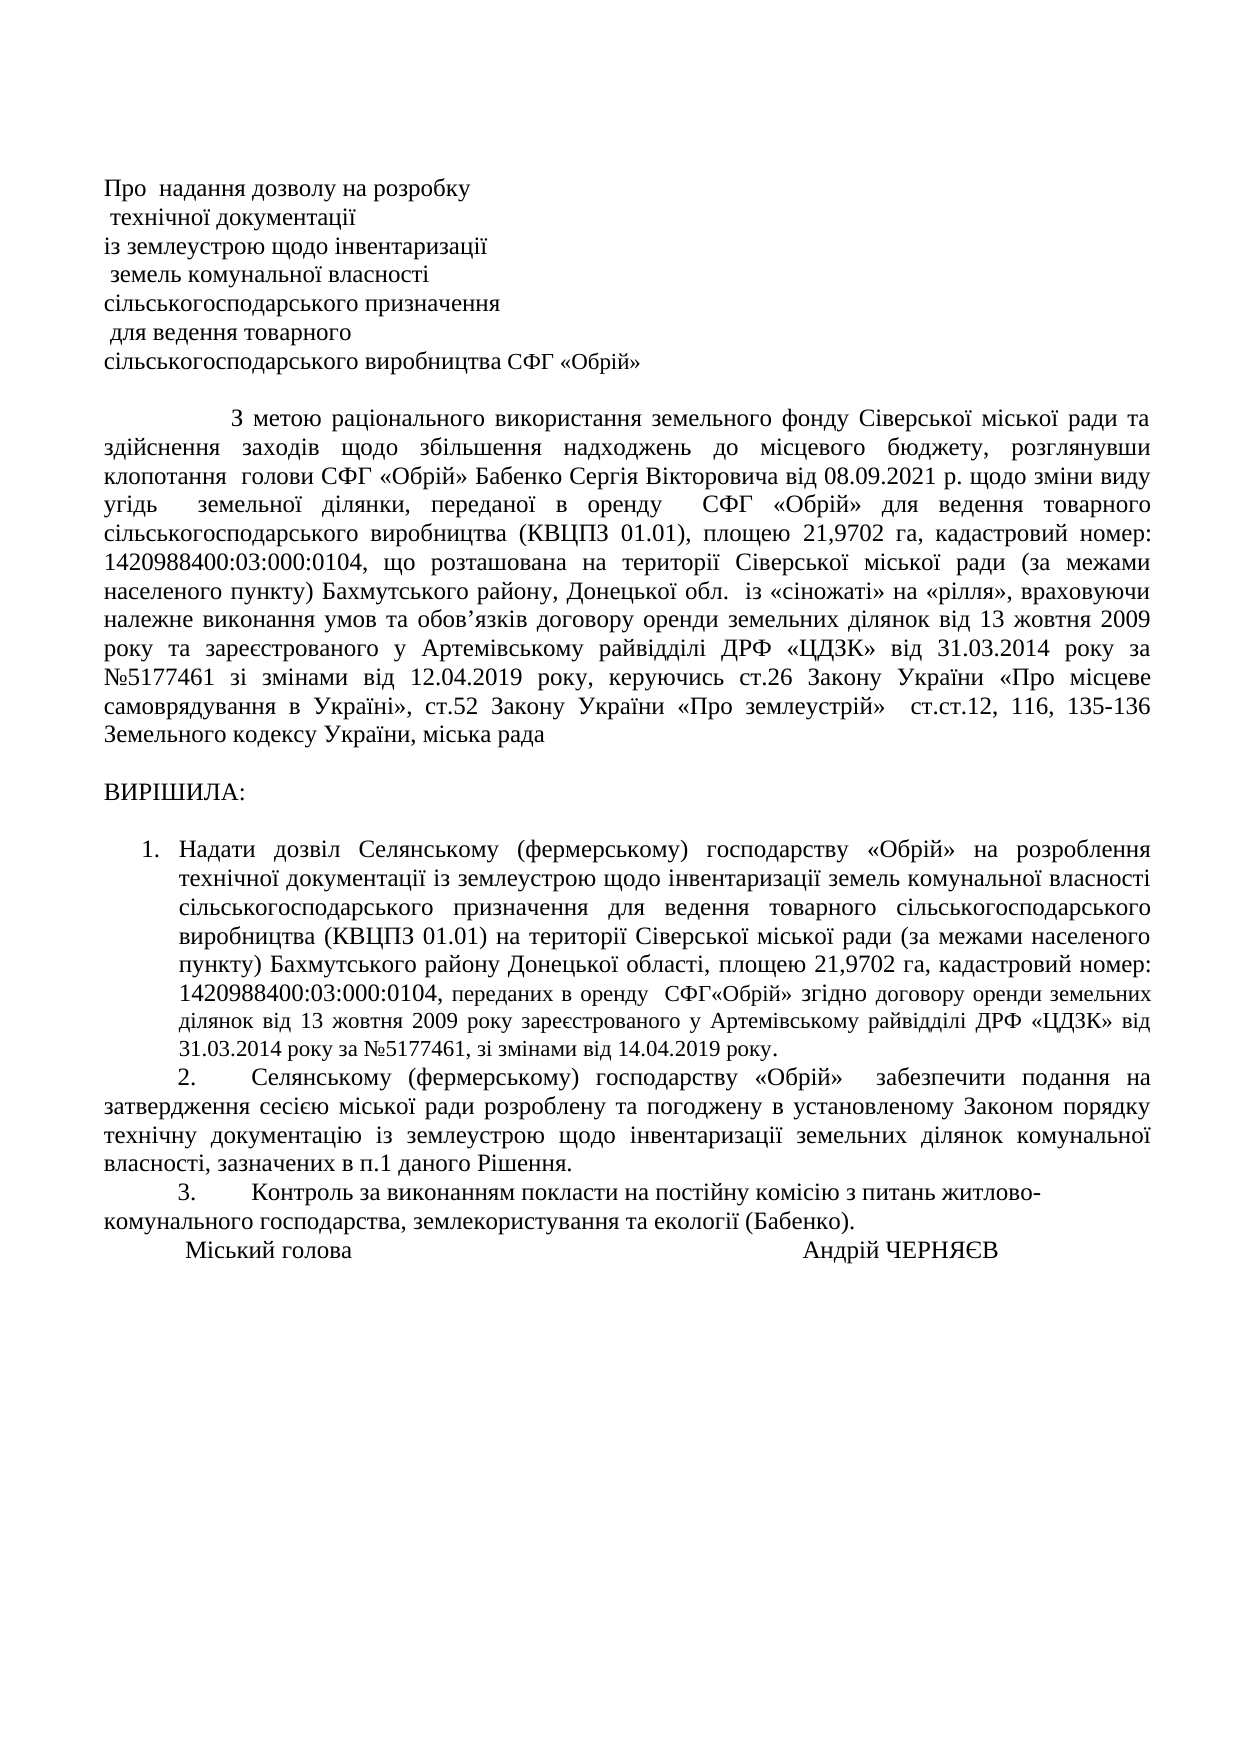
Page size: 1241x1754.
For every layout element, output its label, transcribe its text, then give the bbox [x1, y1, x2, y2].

text ВИРІШИЛА: [103, 777, 1152, 806]
text Міський голова Андрій ЧЕРНЯЄВ [103, 1235, 1152, 1263]
list Контроль за виконанням покласти на постійну комісію з питань житлово-комунального господарства, землекористування та екології (Бабенко). [103, 1177, 1152, 1235]
text земель комунальної власності [103, 259, 1152, 288]
text технічної документації [103, 202, 1152, 231]
text із землеустрою щодо інвентаризації [103, 231, 1152, 259]
list Селянському (фермерському) господарству «Обрій» забезпечити подання на затвердження сесією міської ради розроблену та погоджену в установленому Законом порядку технічну документацію із землеустрою щодо інвентаризації земельних ділянок комунальної власності, зазначених в п.1 даного Рішення. [103, 1062, 1152, 1177]
text Про надання дозволу на розробку [103, 173, 1152, 202]
list Надати дозвіл Селянському (фермерському) господарству «Обрій» на розроблення технічної документації із землеустрою щодо інвентаризації земель комунальної власності сільськогосподарського призначення для ведення товарного сільськогосподарського виробництва (КВЦПЗ 01.01) на території Сіверської міської ради (за межами населеного пункту) Бахмутського району Донецької області, площею 21,9702 га, кадастровий номер: 1420988400:03:000:0104, переданих в оренду СФГ«Обрій» згідно договору оренди земельних ділянок від 13 жовтня 2009 року зареєстрованого у Артемівському райвідділі ДРФ «ЦДЗК» від 31.03.2014 року за №5177461, зі змінами від 14.04.2019 року. [141, 834, 1152, 1062]
text сільськогосподарського виробництва СФГ «Обрій» [103, 346, 1152, 374]
text З метою раціонального використання земельного фонду Сіверської міської ради та здійснення заходів щодо збільшення надходжень до місцевого бюджету, розглянувши клопотання голови СФГ «Обрій» Бабенко Сергія Вікторовича від 08.09.2021 р. щодо зміни виду угідь земельної ділянки, переданої в оренду СФГ «Обрій» для ведення товарного сільськогосподарського виробництва (КВЦПЗ 01.01), площею 21,9702 га, кадастровий номер: 1420988400:03:000:0104, що розташована на території Сіверської міської ради (за межами населеного пункту) Бахмутського району, Донецької обл. із «сіножаті» на «рілля», враховуючи належне виконання умов та обов’язків договору оренди земельних ділянок від 13 жовтня 2009 року та зареєстрованого у Артемівському райвідділі ДРФ «ЦДЗК» від 31.03.2014 року за №5177461 зі змінами від 12.04.2019 року, керуючись ст.26 Закону України «Про місцеве самоврядування в Україні», ст.52 Закону України «Про землеустрій» ст.ст.12, 116, 135-136 Земельного кодексу України, міська рада [103, 403, 1152, 748]
text для ведення товарного [103, 317, 1152, 346]
text сільськогосподарського призначення [103, 288, 1152, 317]
